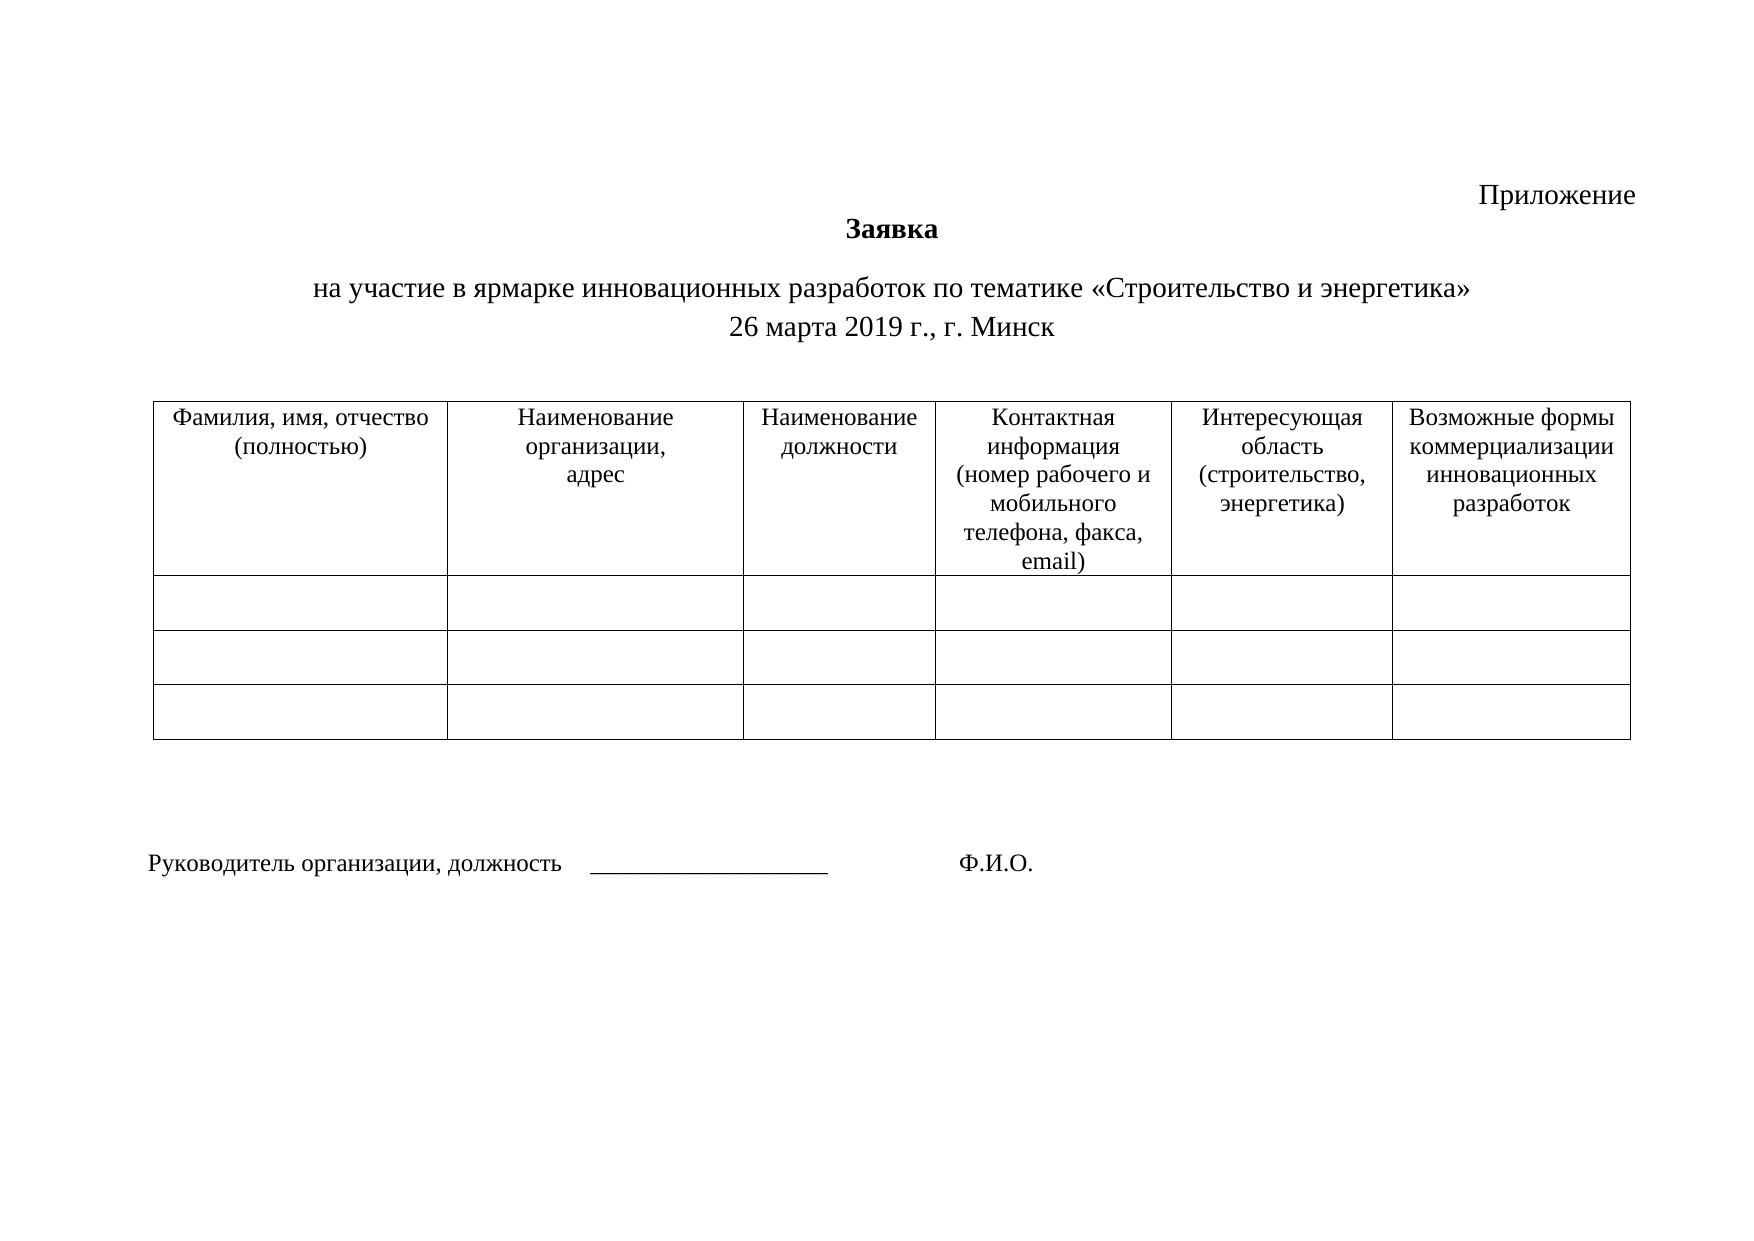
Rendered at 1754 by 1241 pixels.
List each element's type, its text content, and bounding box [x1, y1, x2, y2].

table_cell [448, 631, 743, 684]
table_header Фамилия, имя, отчество (полностью) [154, 402, 447, 574]
table_cell [448, 685, 743, 739]
table_cell [154, 631, 447, 684]
table_header Интересующая область (строительство, энергетика) [1172, 402, 1392, 574]
text Заявка [148, 211, 1636, 244]
table_cell [154, 685, 447, 739]
table_header Наименование должности [744, 402, 935, 574]
table_cell [1172, 631, 1392, 684]
table_cell [936, 685, 1171, 739]
text на участие в ярмарке инновационных разработок по тематике «Строительство и энергетика» [148, 270, 1636, 304]
table_cell [744, 576, 935, 629]
table_cell [154, 576, 447, 629]
table_cell [744, 631, 935, 684]
table_header Возможные формы коммерциализации инновационных разработок [1393, 402, 1630, 574]
table_cell [1172, 685, 1392, 739]
table_cell [1393, 631, 1630, 684]
text Приложение [148, 177, 1636, 211]
table_header Наименование организации, адрес [448, 402, 743, 574]
table_cell [744, 685, 935, 739]
table_cell [1172, 576, 1392, 629]
table_cell [1393, 685, 1630, 739]
table_cell [448, 576, 743, 629]
text Руководитель организации, должность ___________________ Ф.И.О. [148, 848, 1636, 877]
text 26 марта 2019 г., г. Минск [148, 309, 1636, 342]
table_cell [1393, 576, 1630, 629]
table_cell [936, 631, 1171, 684]
table_cell [936, 576, 1171, 629]
table_header Контактная информация (номер рабочего и мобильного телефона, факса, email) [936, 402, 1171, 574]
